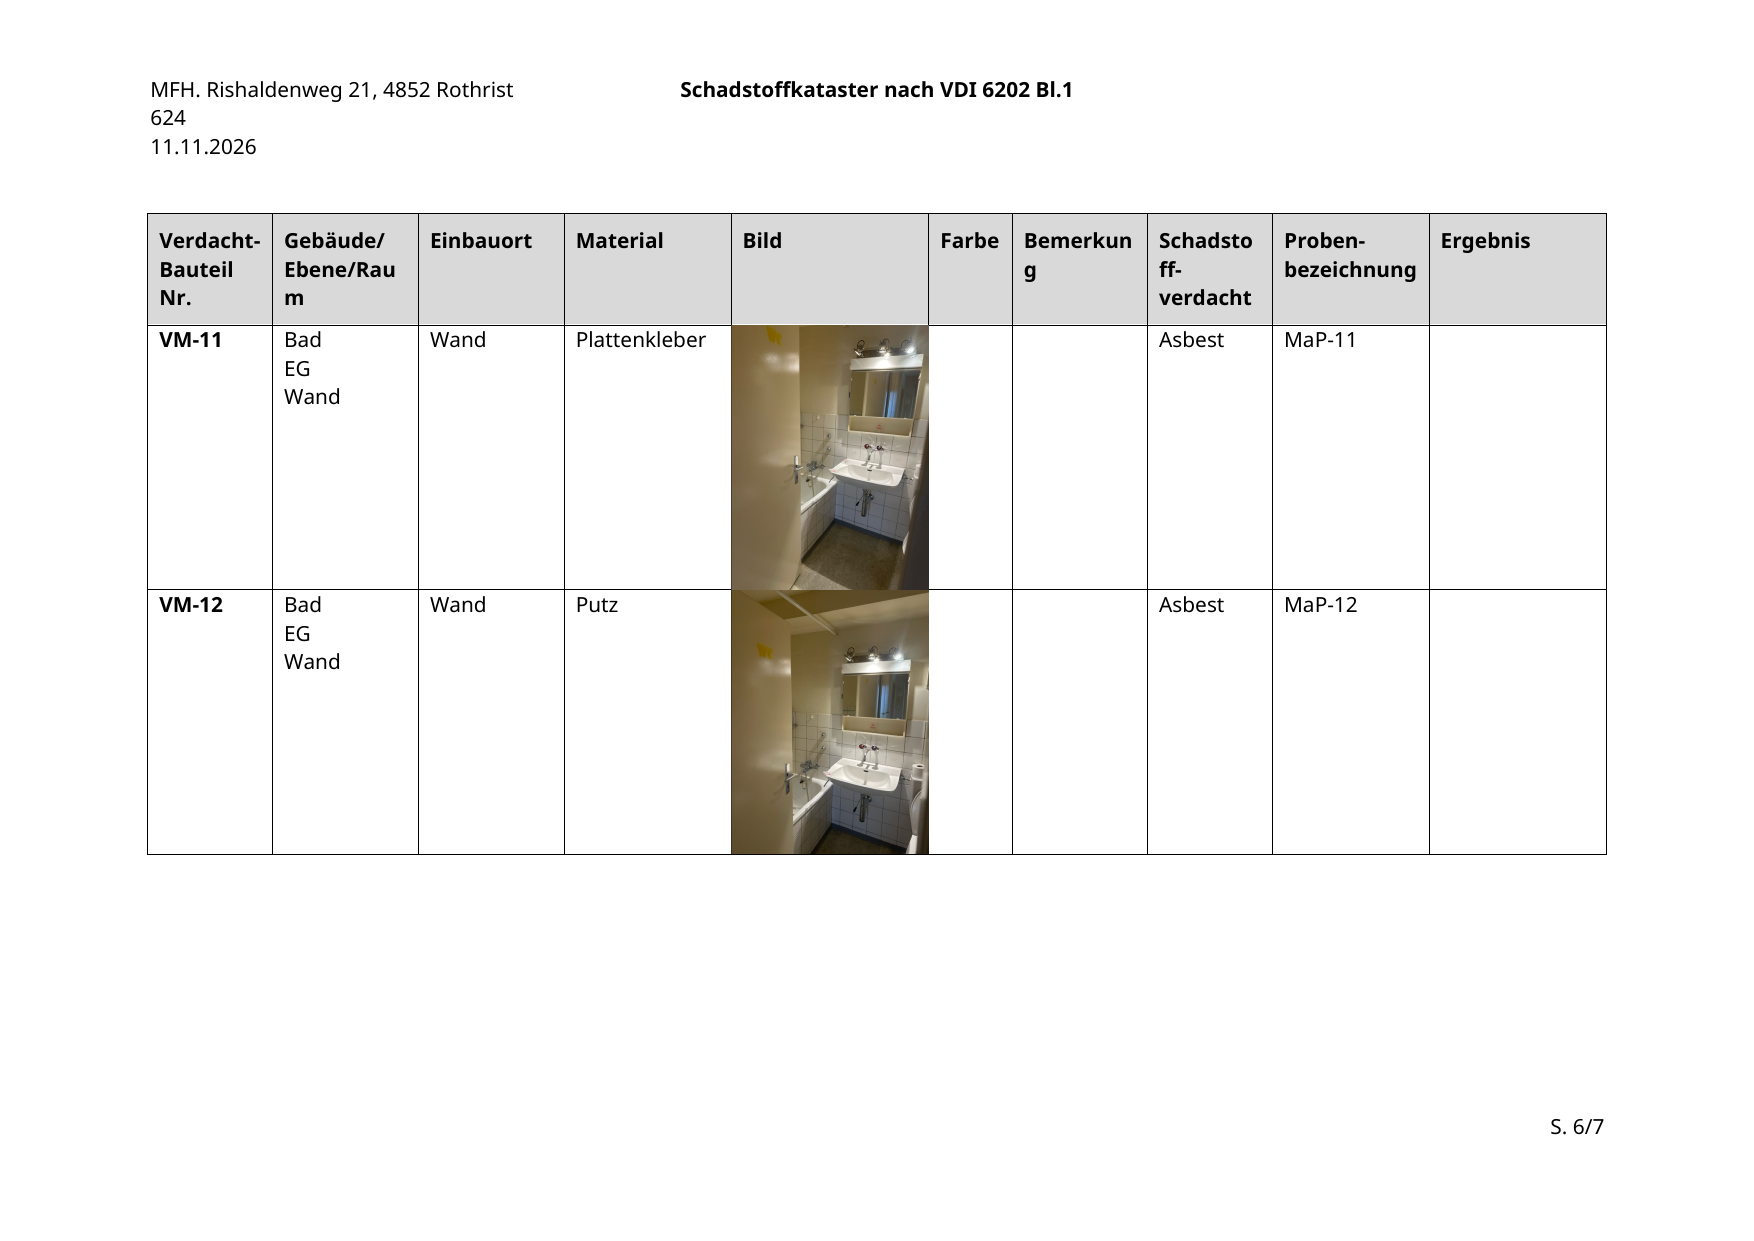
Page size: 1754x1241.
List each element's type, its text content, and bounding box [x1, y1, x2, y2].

table_cell [1430, 326, 1606, 589]
table_cell Asbest [1148, 590, 1272, 854]
table_cell Plattenkleber [565, 326, 731, 589]
table_cell MaP-11 [1273, 326, 1429, 589]
table_header Verdacht-Bauteil Nr. [148, 214, 272, 324]
table_cell [1430, 590, 1606, 854]
table_header Schadstoff-verdacht [1148, 214, 1272, 324]
table_cell [1013, 326, 1147, 589]
table_cell Bad EG Wand [273, 326, 418, 589]
table_header Gebäude/ Ebene/Raum [273, 214, 418, 324]
table_header Einbauort [419, 214, 564, 324]
table_cell MaP-12 [1273, 590, 1429, 854]
table_cell VM-11 [148, 326, 272, 589]
table_cell [929, 590, 1012, 854]
table_cell VM-12 [148, 590, 272, 854]
table_header Material [565, 214, 731, 324]
table_header Proben-bezeichnung [1273, 214, 1429, 324]
table_cell Bad EG Wand [273, 590, 418, 854]
table_cell Putz [565, 590, 731, 854]
table_header Bemerkung [1013, 214, 1147, 324]
table_cell Asbest [1148, 326, 1272, 589]
table_cell [929, 326, 1012, 589]
table_header Bild [732, 214, 928, 324]
table_cell [1013, 590, 1147, 854]
picture [731, 325, 929, 854]
table_cell Wand [419, 590, 564, 854]
table_header Farbe [929, 214, 1012, 324]
table_header Ergebnis [1430, 214, 1606, 324]
table_cell Wand [419, 326, 564, 589]
